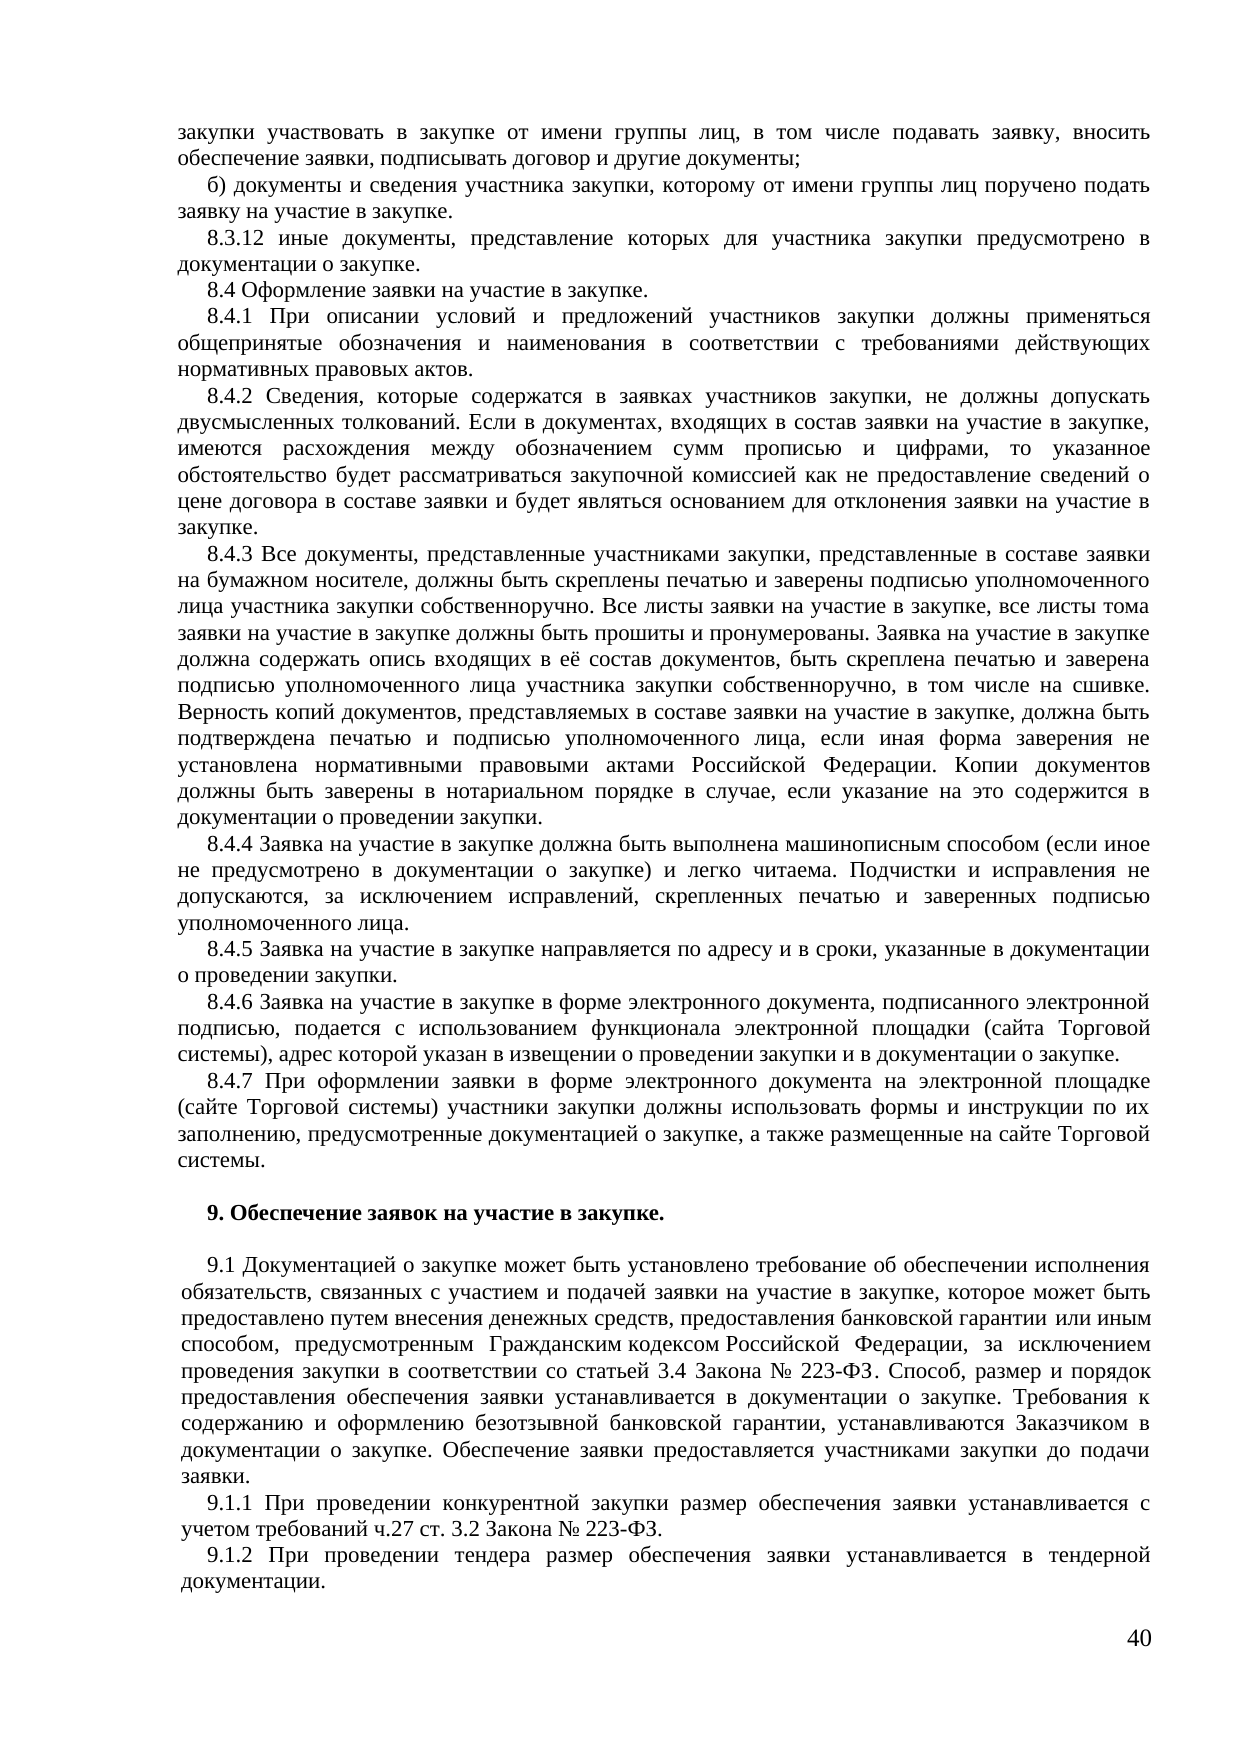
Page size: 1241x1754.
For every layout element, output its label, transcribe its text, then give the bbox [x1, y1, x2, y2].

text 8.4.5 Заявка на участие в закупке направляется по адресу и в сроки, указанные в документации о проведении закупки. [177, 935, 1152, 988]
text 8.4.7 При оформлении заявки в форме электронного документа на электронной площадке (сайте Торговой системы) участники закупки должны использовать формы и инструкции по их заполнению, предусмотренные документацией о закупке, а также размещенные на сайте Торговой системы. [177, 1067, 1152, 1172]
text б) документы и сведения участника закупки, которому от имени группы лиц поручено подать заявку на участие в закупке. [177, 171, 1152, 223]
list 9.1 Документацией о закупке может быть установлено требование об обеспечении исполнения обязательств, связанных с участием и подачей заявки на участие в закупке, которое может быть предоставлено путем внесения денежных средств, предоставления банковской гарантии или иным способом, предусмотренным Гражданским кодексом Российской Федерации, за исключением проведения закупки в соответствии со статьей 3.4 Закона № 223-ФЗ. Способ, размер и порядок предоставления обеспечения заявки устанавливается в документации о закупке. Требования к содержанию и оформлению безотзывной банковской гарантии, устанавливаются Заказчиком в документации о закупке. Обеспечение заявки предоставляется участниками закупки до подачи заявки. [181, 1251, 1152, 1357]
text 8.4.4 Заявка на участие в закупке должна быть выполнена машинописным способом (если иное не предусмотрено в документации о закупке) и легко читаема. Подчистки и исправления не допускаются, за исключением исправлений, скрепленных печатью и заверенных подписью уполномоченного лица. [177, 830, 1152, 935]
list 9.1.2 При проведении тендера размер обеспечения заявки устанавливается в тендерной документации. [181, 1541, 1152, 1594]
list 9.1 Документацией о закупке может быть установлено требование об обеспечении исполнения обязательств, связанных с участием и подачей заявки на участие в закупке, которое может быть предоставлено путем внесения денежных средств, предоставления банковской гарантии или иным способом, предусмотренным Гражданским кодексом Российской Федерации, за исключением проведения закупки в соответствии со статьей 3.4 Закона № 223-ФЗ. Способ, размер и порядок предоставления обеспечения заявки устанавливается в документации о закупке. Требования к содержанию и оформлению безотзывной банковской гарантии, устанавливаются Заказчиком в документации о закупке. Обеспечение заявки предоставляется участниками закупки до подачи заявки. [181, 1357, 1152, 1488]
text 8.4.1 При описании условий и предложений участников закупки должны применяться общепринятые обозначения и наименования в соответствии с требованиями действующих нормативных правовых актов. [177, 303, 1152, 382]
list 9.1.1 При проведении конкурентной закупки размер обеспечения заявки устанавливается с учетом требований ч.27 ст. 3.2 Закона № 223-ФЗ. [181, 1488, 1152, 1541]
text 8.4.2 Сведения, которые содержатся в заявках участников закупки, не должны допускать двусмысленных толкований. Если в документах, входящих в состав заявки на участие в закупке, имеются расхождения между обозначением сумм прописью и цифрами, то указанное обстоятельство будет рассматриваться закупочной комиссией как не предоставление сведений о цене договора в составе заявки и будет являться основанием для отклонения заявки на участие в закупке. [177, 382, 1152, 540]
subtitle 9. Обеспечение заявок на участие в закупке. [177, 1199, 1152, 1225]
text 8.4.3 Все документы, представленные участниками закупки, представленные в составе заявки на бумажном носителе, должны быть скреплены печатью и заверены подписью уполномоченного лица участника закупки собственноручно. Все листы заявки на участие в закупке, все листы тома заявки на участие в закупке должны быть прошиты и пронумерованы. Заявка на участие в закупке должна содержать опись входящих в её состав документов, быть скреплена печатью и заверена подписью уполномоченного лица участника закупки собственноручно, в том числе на сшивке. Верность копий документов, представляемых в составе заявки на участие в закупке, должна быть подтверждена печатью и подписью уполномоченного лица, если иная форма заверения не установлена нормативными правовыми актами Российской Федерации. Копии документов должны быть заверены в нотариальном порядке в случае, если указание на это содержится в документации о проведении закупки. [177, 540, 1152, 830]
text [177, 118, 1152, 171]
text 8.4.6 Заявка на участие в закупке в форме электронного документа, подписанного электронной подписью, подается с использованием функционала электронной площадки (сайта Торговой системы), адрес которой указан в извещении о проведении закупки и в документации о закупке. [177, 988, 1152, 1067]
list 8.3.12 иные документы, представление которых для участника закупки предусмотрено в документации о закупке. [177, 223, 1152, 276]
text 8.4 Оформление заявки на участие в закупке. [177, 276, 1152, 303]
